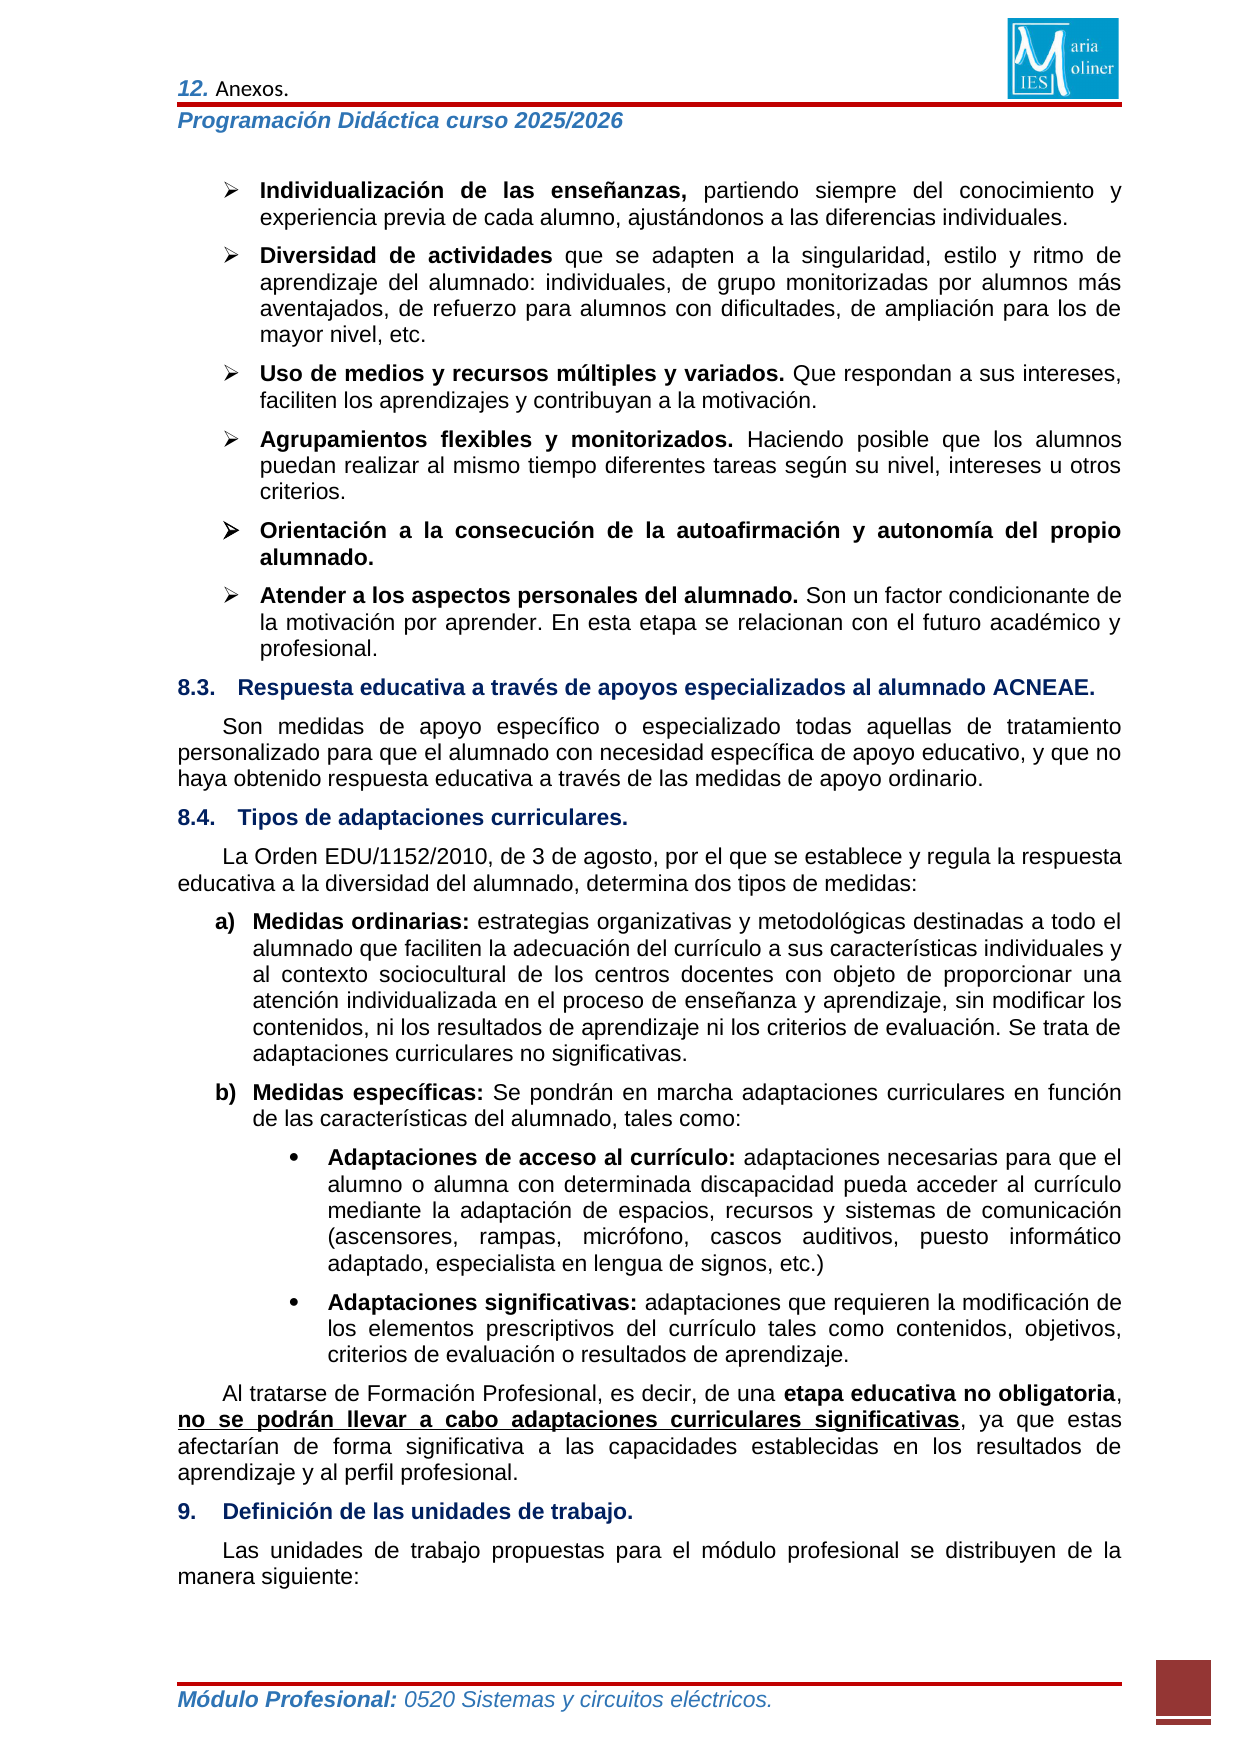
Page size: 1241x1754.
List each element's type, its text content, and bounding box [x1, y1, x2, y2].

list Diversidad de actividades que se adapten a la singularidad, estilo y ritmo de aprendizaje del alumnado: individuales, de grupo monitorizadas por alumnos más aventajados, de refuerzo para alumnos con dificultades, de ampliación para los de mayor nivel, etc. [222, 242, 1122, 348]
list Atender a los aspectos personales del alumnado. Son un factor condicionante de la motivación por aprender. En esta etapa se relacionan con el futuro académico y profesional. [222, 582, 1122, 661]
subtitle Tipos de adaptaciones curriculares. [177, 804, 1122, 831]
list Adaptaciones de acceso al currículo: adaptaciones necesarias para que el alumno o alumna con determinada discapacidad pueda acceder al currículo mediante la adaptación de espacios, recursos y sistemas de comunicación (ascensores, rampas, micrófono, cascos auditivos, puesto informático adaptado, especialista en lengua de signos, etc.) [290, 1144, 1122, 1276]
list Orientación a la consecución de la autoafirmación y autonomía del propio alumnado. [222, 517, 1122, 570]
list Agrupamientos flexibles y monitorizados. Haciendo posible que los alumnos puedan realizar al mismo tiempo diferentes tareas según su nivel, intereses u otros criterios. [222, 426, 1122, 504]
picture [1092, 66, 1098, 73]
picture [1091, 45, 1098, 51]
list Medidas específicas: Se pondrán en marcha adaptaciones curriculares en función de las características del alumnado, tales como: [215, 1079, 1122, 1132]
text Las unidades de trabajo propuestas para el módulo profesional se distribuyen de la manera siguiente: [177, 1537, 1122, 1589]
list Adaptaciones significativas: adaptaciones que requieren la modificación de los elementos prescriptivos del currículo tales como contenidos, objetivos, criterios de evaluación o resultados de aprendizaje. [290, 1288, 1122, 1367]
list Uso de medios y recursos múltiples y variados. Que respondan a sus intereses, faciliten los aprendizajes y contribuyan a la motivación. [222, 360, 1122, 413]
subtitle Definición de las unidades de trabajo. [177, 1498, 1122, 1524]
text Son medidas de apoyo específico o especializado todas aquellas de tratamiento personalizado para que el alumnado con necesidad específica de apoyo educativo, y que no haya obtenido respuesta educativa a través de las medidas de apoyo ordinario. [177, 713, 1122, 792]
list Individualización de las enseñanzas, partiendo siempre del conocimiento y experiencia previa de cada alumno, ajustándonos a las diferencias individuales. [222, 177, 1122, 230]
picture [1013, 24, 1070, 96]
list Medidas ordinarias: estrategias organizativas y metodológicas destinadas a todo el alumnado que faciliten la adecuación del currículo a sus características individuales y al contexto sociocultural de los centros docentes con objeto de proporcionar una atención individualizada en el proceso de enseñanza y aprendizaje, sin modificar los contenidos, ni los resultados de aprendizaje ni los criterios de evaluación. Se trata de adaptaciones curriculares no significativas. [215, 908, 1122, 1066]
text La Orden EDU/1152/2010, de 3 de agosto, por el que se establece y regula la respuesta educativa a la diversidad del alumnado, determina dos tipos de medidas: [177, 843, 1122, 896]
subtitle Respuesta educativa a través de apoyos especializados al alumnado ACNEAE. [177, 674, 1122, 700]
text Al tratarse de Formación Profesional, es decir, de una etapa educativa no obligatoria, no se podrán llevar a cabo adaptaciones curriculares significativas, ya que estas afectarían de forma significativa a las capacidades establecidas en los resultados de aprendizaje y al perfil profesional. [177, 1380, 1122, 1485]
